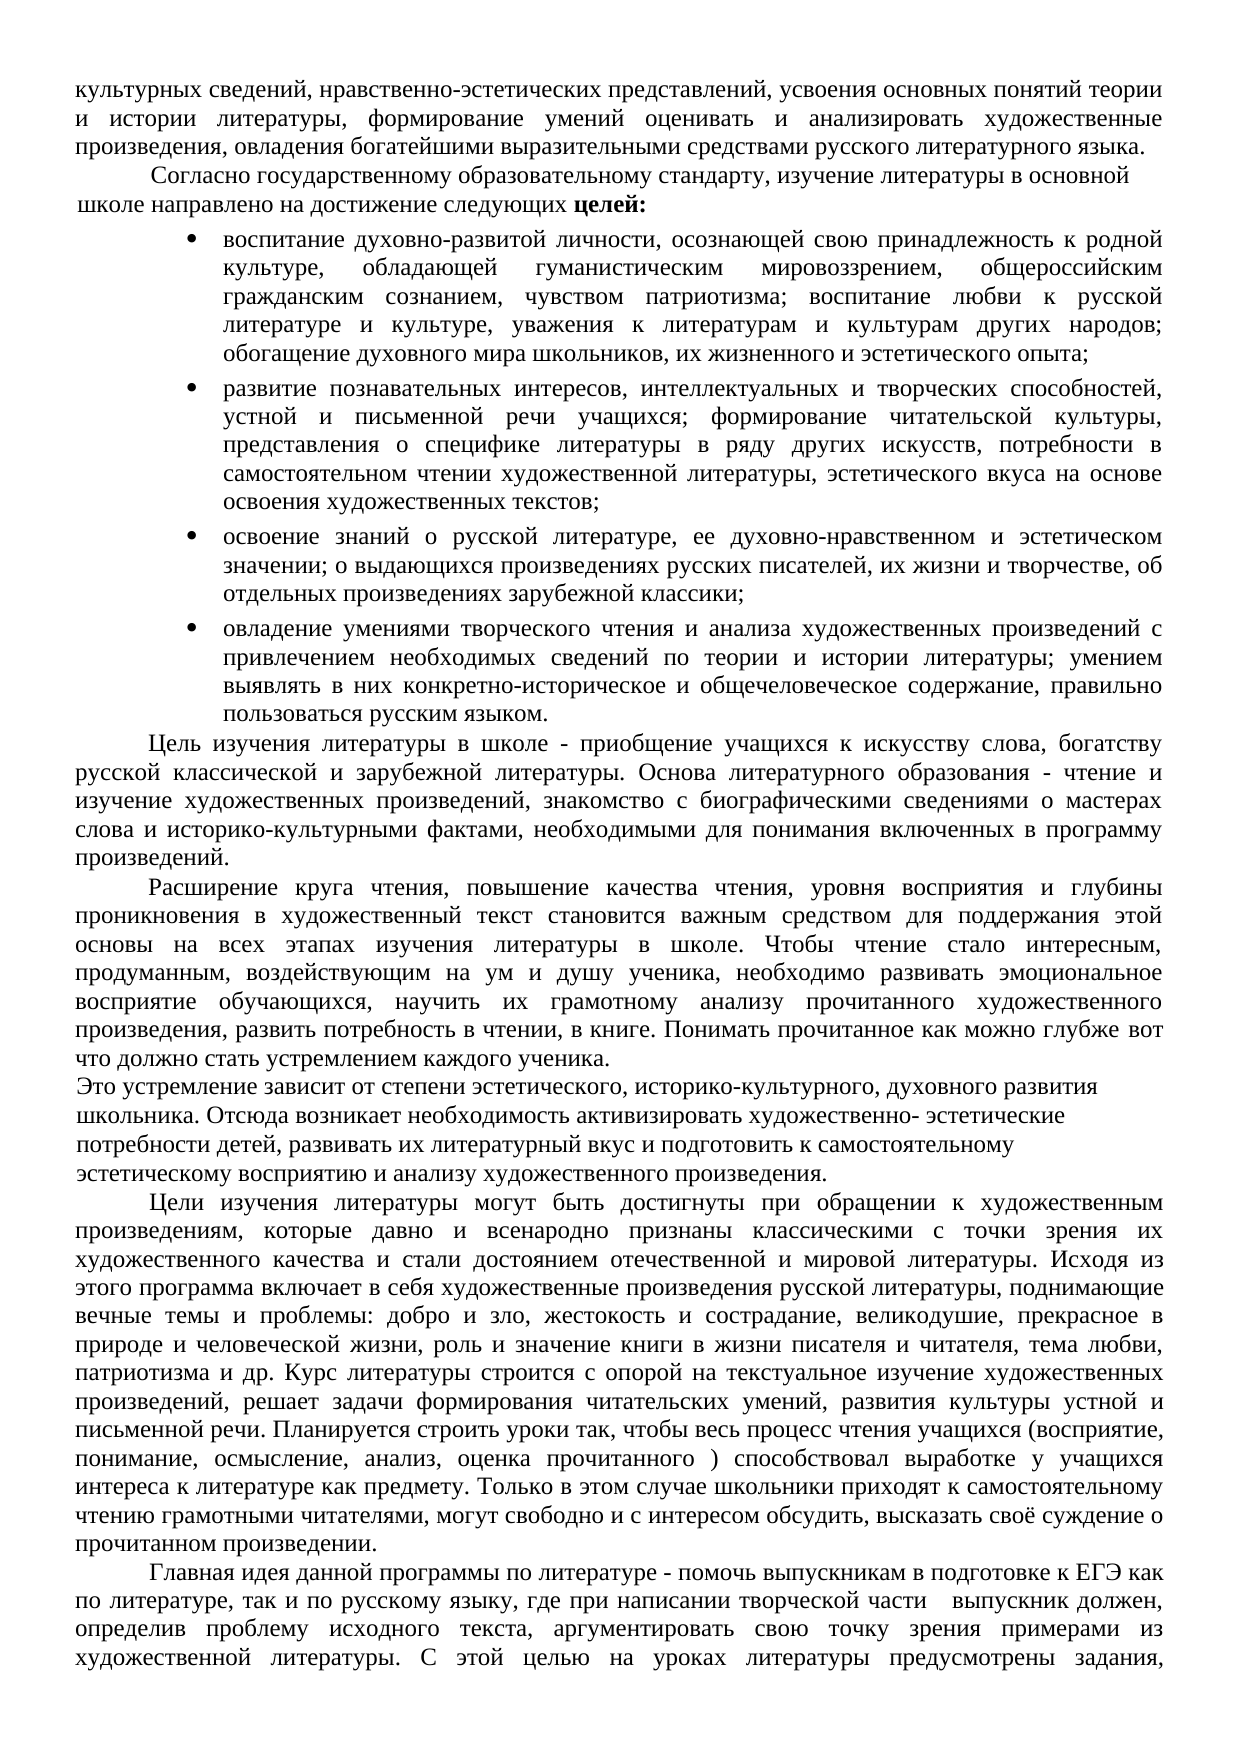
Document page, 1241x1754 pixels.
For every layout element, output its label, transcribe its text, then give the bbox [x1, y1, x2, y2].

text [75, 75, 1163, 160]
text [75, 1557, 1165, 1671]
text Цели изучения литературы могут быть достигнуты при обращении к художественным произведениям, которые давно и всенародно признаны классическими с точки зрения их художественного качества и стали достоянием отечественной и мировой литературы. Исходя из этого программа включает в себя художественные произведения русской литературы, поднимающие вечные темы и проблемы: добро и зло, жестокость и сострадание, великодушие, прекрасное в природе и человеческой жизни, роль и значение книги в жизни писателя и читателя, тема любви, патриотизма и др. Курс литературы строится с опорой на текстуальное изучение художественных произведений, решает задачи формирования читательских умений, развития культуры устной и письменной речи. Планируется строить уроки так, чтобы весь процесс чтения учащихся (восприятие, понимание, осмысление, анализ, оценка прочитанного ) способствовал выработке у учащихся интереса к литературе как предмету. Только в этом случае школьники приходят к самостоятельному чтению грамотными читателями, могут свободно и с интересом обсудить, высказать своё суждение о прочитанном произведении. [75, 1187, 1165, 1557]
text Расширение круга чтения, повышение качества чтения, уровня восприятия и глубины проникновения в художественный текст становится важным средством для поддержания этой основы на всех этапах изучения литературы в школе. Чтобы чтение стало интересным, продуманным, воздействующим на ум и душу ученика, необходимо развивать эмоциональное восприятие обучающихся, научить их грамотному анализу прочитанного художественного произведения, развить потребность в чтении, в книге. Понимать прочитанное как можно глубже вот что должно стать устремлением каждого ученика. [75, 873, 1163, 1072]
list воспитание духовно-развитой личности, осознающей свою принадлежность к родной культуре, обладающей гуманистическим мировоззрением, общероссийским гражданским сознанием, чувством патриотизма; воспитание любви к русской литературе и культуре, уважения к литературам и культурам других народов; обогащение духовного мира школьников, их жизненного и эстетического опыта; [187, 225, 1163, 367]
text Это устремление зависит от степени эстетического, историко-культурного, духовного развития школьника. Отсюда возникает необходимость активизировать художественно- эстетические потребности детей, развивать их литературный вкус и подготовить к самостоятельному эстетическому восприятию и анализу художественного произведения. [76, 1072, 1165, 1187]
list развитие познавательных интересов, интеллектуальных и творческих способностей, устной и письменной речи учащихся; формирование читательской культуры, представления о специфике литературы в ряду других искусств, потребности в самостоятельном чтении художественной литературы, эстетического вкуса на основе освоения художественных текстов; [187, 373, 1163, 516]
list овладение умениями творческого чтения и анализа художественных произведений с привлечением необходимых сведений по теории и истории литературы; умением выявлять в них конкретно-историческое и общечеловеческое содержание, правильно пользоваться русским языком. [187, 614, 1163, 727]
text Согласно государственному образовательному стандарту, изучение литературы в основной школе направлено на достижение следующих целей: [77, 160, 1164, 218]
text Цель изучения литературы в школе - приобщение учащихся к искусству слова, богатству русской классической и зарубежной литературы. Основа литературного образования - чтение и изучение художественных произведений, знакомство с биографическими сведениями о мастерах слова и историко-культурными фактами, необходимыми для понимания включенных в программу произведений. [75, 729, 1163, 871]
list освоение знаний о русской литературе, ее духовно-нравственном и эстетическом значении; о выдающихся произведениях русских писателей, их жизни и творчестве, об отдельных произведениях зарубежной классики; [187, 522, 1163, 607]
